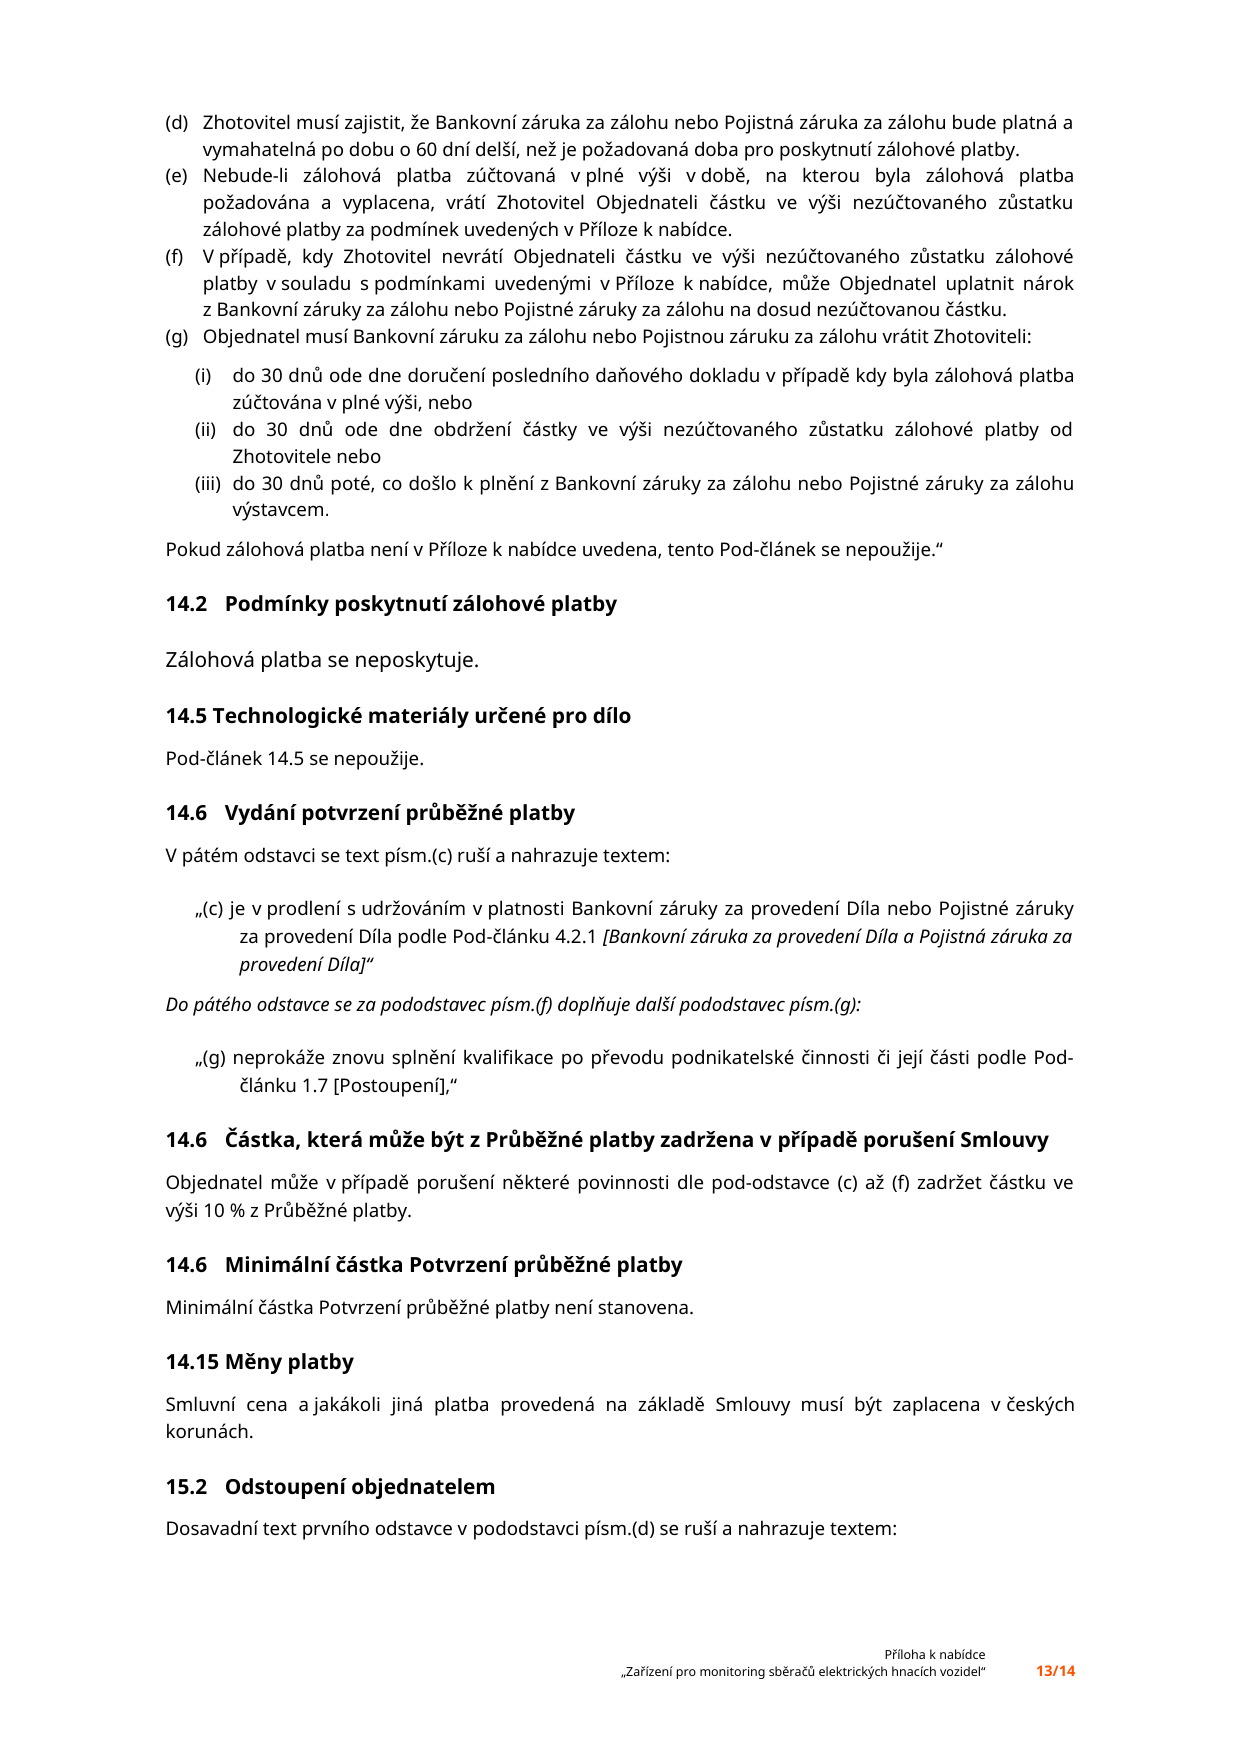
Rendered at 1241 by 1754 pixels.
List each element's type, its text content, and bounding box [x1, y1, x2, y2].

text V pátém odstavci se text písm.(c) ruší a nahrazuje textem: [165, 842, 1075, 867]
text 14.2 Podmínky poskytnutí zálohové platby [165, 589, 1075, 617]
text Dosavadní text prvního odstavce v pododstavci písm.(d) se ruší a nahrazuje textem: [165, 1516, 1075, 1541]
text Zálohová platba se neposkytuje. [165, 645, 1075, 673]
text (e) Nebude-li zálohová platba zúčtovaná v plné výši v době, na kterou byla zálohová platba požadována a vyplacena, vrátí Zhotovitel Objednateli částku ve výši nezúčtovaného zůstatku zálohové platby za podmínek uvedených v Příloze k nabídce. [165, 163, 1075, 242]
text (d) Zhotovitel musí zajistit, že Bankovní záruka za zálohu nebo Pojistná záruka za zálohu bude platná a vymahatelná po dobu o 60 dní delší, než je požadovaná doba pro poskytnutí zálohové platby. [165, 109, 1075, 162]
text Pod-článek 14.5 se nepoužije. [165, 745, 1075, 771]
text Objednatel může v případě porušení některé povinnosti dle pod-odstavce (c) až (f) zadržet částku ve výši 10 % z Průběžné platby. [165, 1169, 1075, 1223]
text Do pátého odstavce se za pododstavec písm.(f) doplňuje další pododstavec písm.(g): [165, 991, 1075, 1017]
text 14.6 Minimální částka Potvrzení průběžné platby [165, 1250, 1075, 1279]
text Pokud zálohová platba není v Příloze k nabídce uvedena, tento Pod-článek se nepoužije.“ [165, 536, 1075, 561]
list do 30 dnů ode dne doručení posledního daňového dokladu v případě kdy byla zálohová platba zúčtována v plné výši, nebo [195, 363, 1075, 415]
text „(g) neprokáže znovu splnění kvalifikace po převodu podnikatelské činnosti či její části podle Pod-článku 1.7 [Postoupení],“ [195, 1044, 1075, 1098]
text 14.5 Technologické materiály určené pro dílo [165, 701, 1075, 730]
text 14.6 Částka, která může být z Průběžné platby zadržena v případě porušení Smlouvy [165, 1126, 1075, 1154]
text Smluvní cena a jakákoli jiná platba provedená na základě Smlouvy musí být zaplacena v českých korunách. [165, 1391, 1075, 1444]
text 14.15 Měny platby [165, 1347, 1075, 1376]
text (g) Objednatel musí Bankovní záruku za zálohu nebo Pojistnou záruku za zálohu vrátit Zhotoviteli: [165, 323, 1075, 349]
text do 30 dnů poté, co došlo k plnění z Bankovní záruky za zálohu nebo Pojistné záruky za zálohu výstavcem. [195, 470, 1075, 522]
text 15.2 Odstoupení objednatelem [165, 1472, 1075, 1500]
text do 30 dnů ode dne obdržení částky ve výši nezúčtovaného zůstatku zálohové platby od Zhotovitele nebo [195, 416, 1075, 468]
text „(c) je v prodlení s udržováním v platnosti Bankovní záruky za provedení Díla nebo Pojistné záruky za provedení Díla podle Pod-článku 4.2.1 [Bankovní záruka za provedení Díla a Pojistná záruka za provedení Díla]“ [195, 895, 1075, 976]
text 14.6 Vydání potvrzení průběžné platby [165, 798, 1075, 827]
text (f) V případě, kdy Zhotovitel nevrátí Objednateli částku ve výši nezúčtovaného zůstatku zálohové platby v souladu s podmínkami uvedenými v Příloze k nabídce, může Objednatel uplatnit nárok z Bankovní záruky za zálohu nebo Pojistné záruky za zálohu na dosud nezúčtovanou částku. [165, 243, 1075, 322]
text Minimální částka Potvrzení průběžné platby není stanovena. [165, 1294, 1075, 1319]
